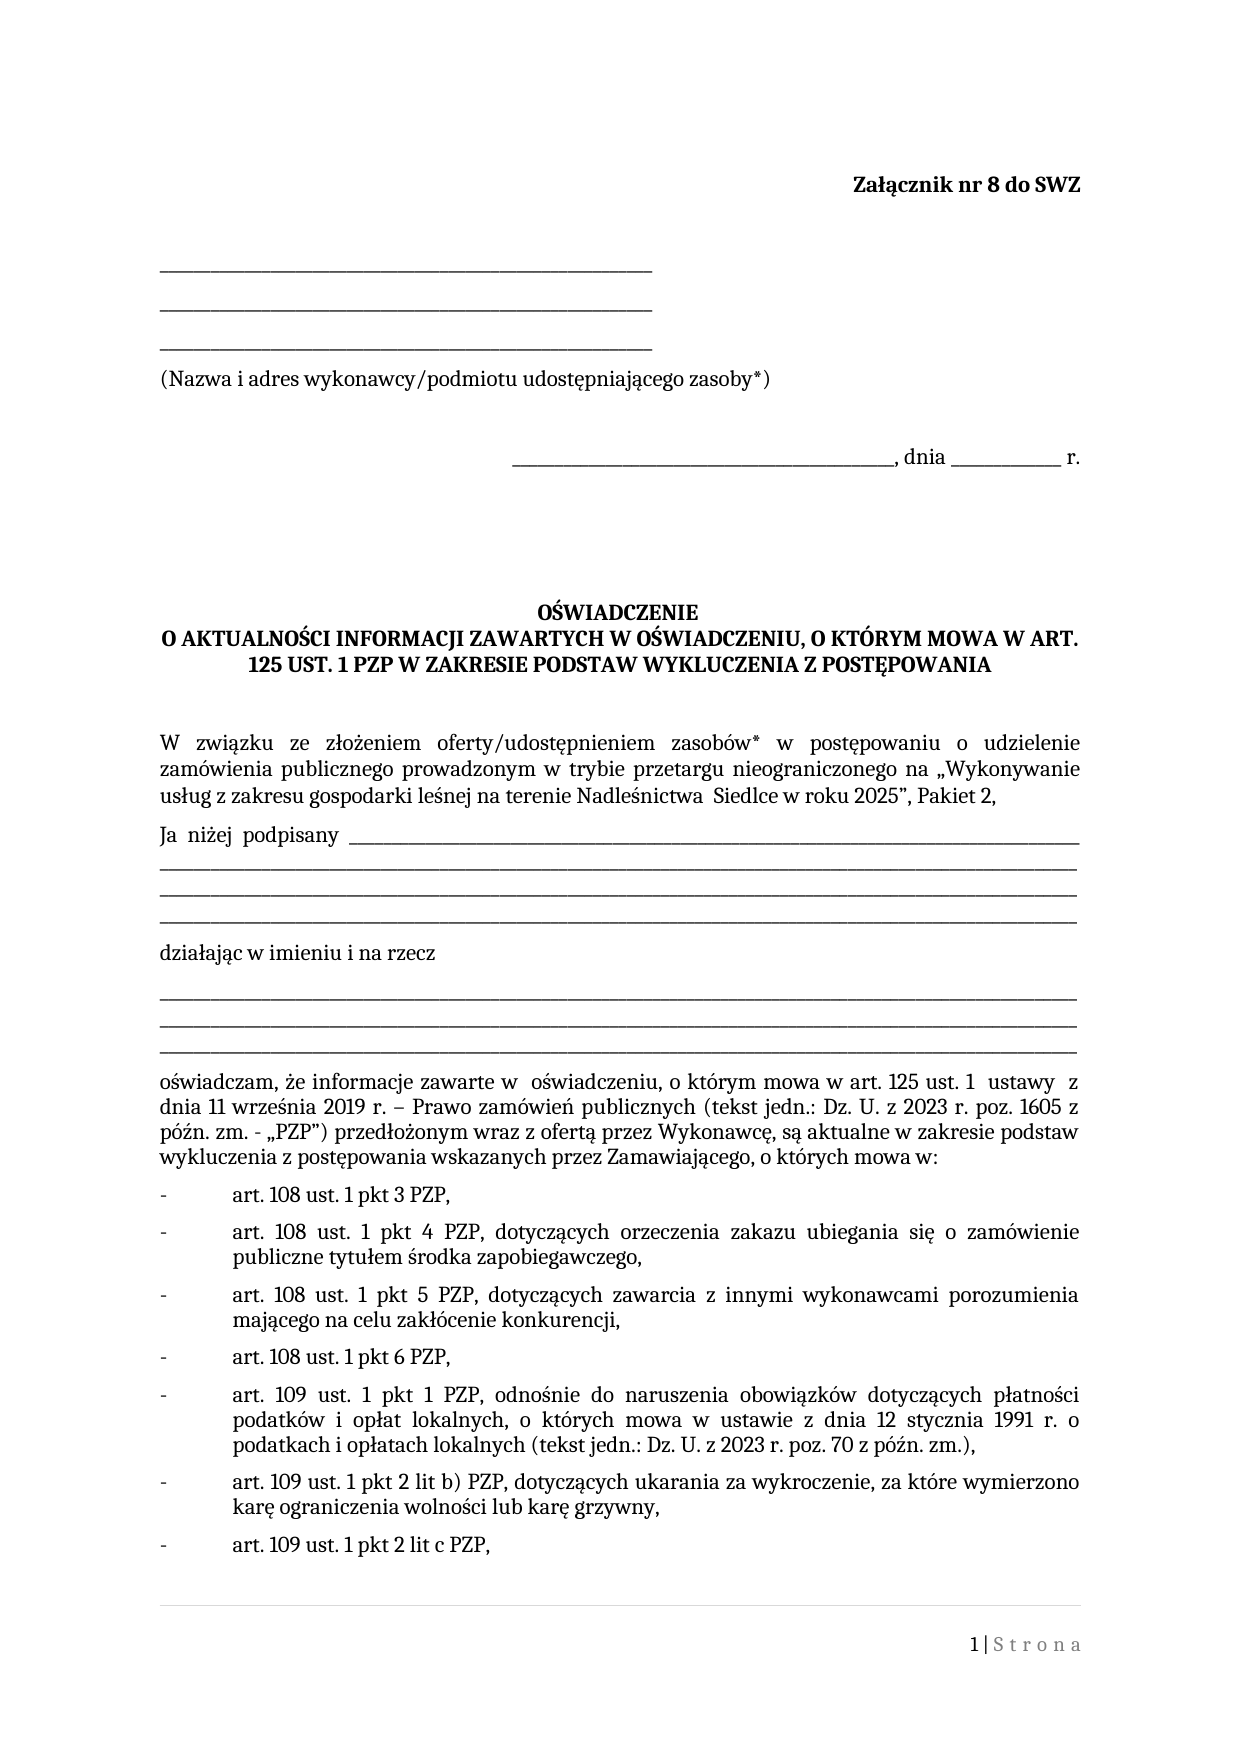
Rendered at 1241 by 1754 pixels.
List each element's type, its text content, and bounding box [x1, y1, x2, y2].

text - art. 109 ust. 1 pkt 2 lit b) PZP, dotyczących ukarania za wykroczenie, za które wymierzono karę ograniczenia wolności lub karę grzywny, [159, 1470, 1081, 1520]
text oświadczam, że informacje zawarte w oświadczeniu, o którym mowa w art. 125 ust. 1 ustawy z dnia 11 września 2019 r. – Prawo zamówień publicznych (tekst jedn.: Dz. U. z 2023 r. poz. 1605 z późn. zm. - „PZP”) przedłożonym wraz z ofertą przez Wykonawcę, są aktualne w zakresie podstaw wykluczenia z postępowania wskazanych przez Zamawiającego, o których mowa w: [159, 1070, 1081, 1170]
text (Nazwa i adres wykonawcy/podmiotu udostępniającego zasoby*) [159, 366, 1081, 393]
text - art. 108 ust. 1 pkt 4 PZP, dotyczących orzeczenia zakazu ubiegania się o zamówienie publiczne tytułem środka zapobiegawczego, [159, 1220, 1081, 1270]
text __________________________________________________________ [159, 327, 1081, 354]
text - art. 108 ust. 1 pkt 3 PZP, [159, 1182, 1081, 1207]
text - art. 108 ust. 1 pkt 6 PZP, [159, 1345, 1081, 1370]
text W związku ze złożeniem oferty/udostępnieniem zasobów* w postępowaniu o udzielenie zamówienia publicznego prowadzonym w trybie przetargu nieograniczonego na „Wykonywanie usług z zakresu gospodarki leśnej na terenie Nadleśnictwa Siedlce w roku 2025”, Pakiet 2, [159, 730, 1081, 809]
text OŚWIADCZENIE O AKTUALNOŚCI INFORMACJI ZAWARTYCH W OŚWIADCZENIU, O KTÓRYM MOWA W ART. 125 UST. 1 PZP W ZAKRESIE PODSTAW WYKLUCZENIA Z POSTĘPOWANIA [159, 599, 1081, 678]
text Załącznik nr 8 do SWZ [159, 172, 1081, 198]
text - art. 108 ust. 1 pkt 5 PZP, dotyczących zawarcia z innymi wykonawcami porozumienia mającego na celu zakłócenie konkurencji, [159, 1282, 1081, 1332]
text Ja niżej podpisany ______________________________________________________________________________________ ____________________________________________________________________________________________________________________________________________________________________________________________________________________________________________________________________________________________________________________________________ [159, 821, 1081, 927]
text _____________________________________________, dnia _____________ r. [159, 444, 1081, 470]
text działając w imieniu i na rzecz [159, 939, 1081, 966]
text __________________________________________________________ [159, 250, 1081, 276]
text - art. 109 ust. 1 pkt 1 PZP, odnośnie do naruszenia obowiązków dotyczących płatności podatków i opłat lokalnych, o których mowa w ustawie z dnia 12 stycznia 1991 r. o podatkach i opłatach lokalnych (tekst jedn.: Dz. U. z 2023 r. poz. 70 z późn. zm.), [159, 1382, 1081, 1457]
text - art. 109 ust. 1 pkt 2 lit c PZP, [159, 1532, 1081, 1557]
text ____________________________________________________________________________________________________________________________________________________________________________________________________________________________________________________________________________________________________________________________________ [159, 978, 1081, 1057]
text __________________________________________________________ [159, 288, 1081, 315]
